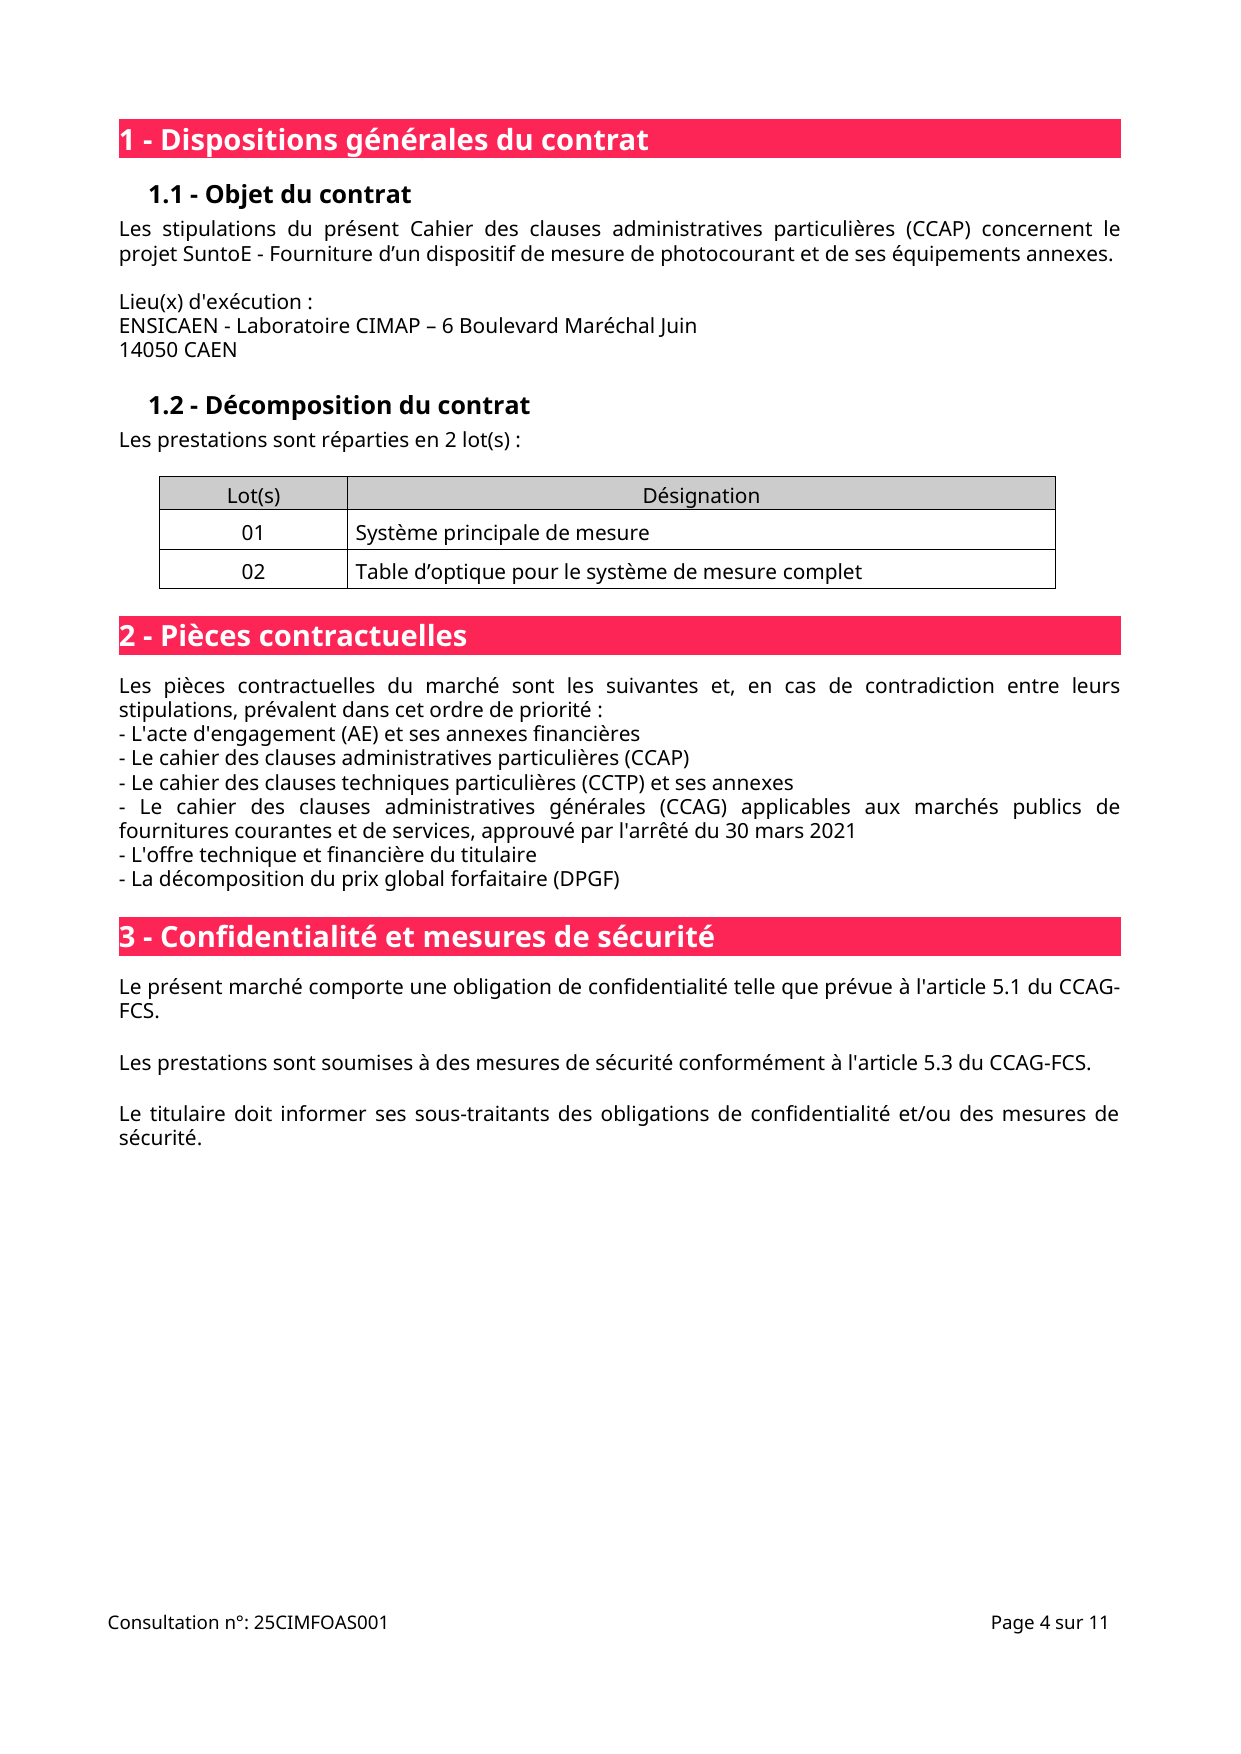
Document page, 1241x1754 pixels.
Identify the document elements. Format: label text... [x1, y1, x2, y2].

text Le titulaire doit informer ses sous-traitants des obligations de confidentialité et/ou des mesures de sécurité. [119, 1102, 1121, 1150]
text Les stipulations du présent Cahier des clauses administratives particulières (CCAP) concernent le projet SuntoE - Fourniture d’un dispositif de mesure de photocourant et de ses équipements annexes. [119, 217, 1121, 266]
table_cell 01 [160, 510, 347, 549]
text ENSICAEN - Laboratoire CIMAP – 6 Boulevard Maréchal Juin [119, 314, 1121, 338]
text Les prestations sont réparties en 2 lot(s) : [119, 428, 1121, 452]
text 14050 CAEN [119, 338, 1121, 362]
text Les pièces contractuelles du marché sont les suivantes et, en cas de contradiction entre leurs stipulations, prévalent dans cet ordre de priorité : [119, 674, 1121, 722]
text - Le cahier des clauses administratives générales (CCAG) applicables aux marchés publics de fournitures courantes et de services, approuvé par l'arrêté du 30 mars 2021 [119, 795, 1121, 843]
subtitle 2 - Pièces contractuelles [119, 616, 1121, 655]
text Le présent marché comporte une obligation de confidentialité telle que prévue à l'article 5.1 du CCAG-FCS. [119, 975, 1121, 1023]
text - La décomposition du prix global forfaitaire (DPGF) [119, 867, 1121, 892]
text - Le cahier des clauses techniques particulières (CCTP) et ses annexes [119, 771, 1121, 795]
text - L'offre technique et financière du titulaire [119, 843, 1121, 867]
text Lieu(x) d'exécution : [119, 290, 1121, 314]
text Les prestations sont soumises à des mesures de sécurité conformément à l'article 5.3 du CCAG-FCS. [119, 1048, 1121, 1077]
subtitle 1 - Dispositions générales du contrat [119, 119, 1121, 158]
table_cell Système principale de mesure [348, 510, 1055, 549]
subtitle 3 - Confidentialité et mesures de sécurité [119, 917, 1121, 956]
text - Le cahier des clauses administratives particulières (CCAP) [119, 747, 1121, 771]
table_cell Table d’optique pour le système de mesure complet [348, 550, 1055, 588]
subtitle 1.1 - Objet du contrat [148, 177, 1121, 211]
subtitle 1.2 - Décomposition du contrat [148, 387, 1121, 422]
table_cell 02 [160, 550, 347, 588]
table_header Lot(s) [160, 477, 347, 509]
table_header Désignation [348, 477, 1055, 509]
text - L'acte d'engagement (AE) et ses annexes financières [119, 722, 1121, 747]
